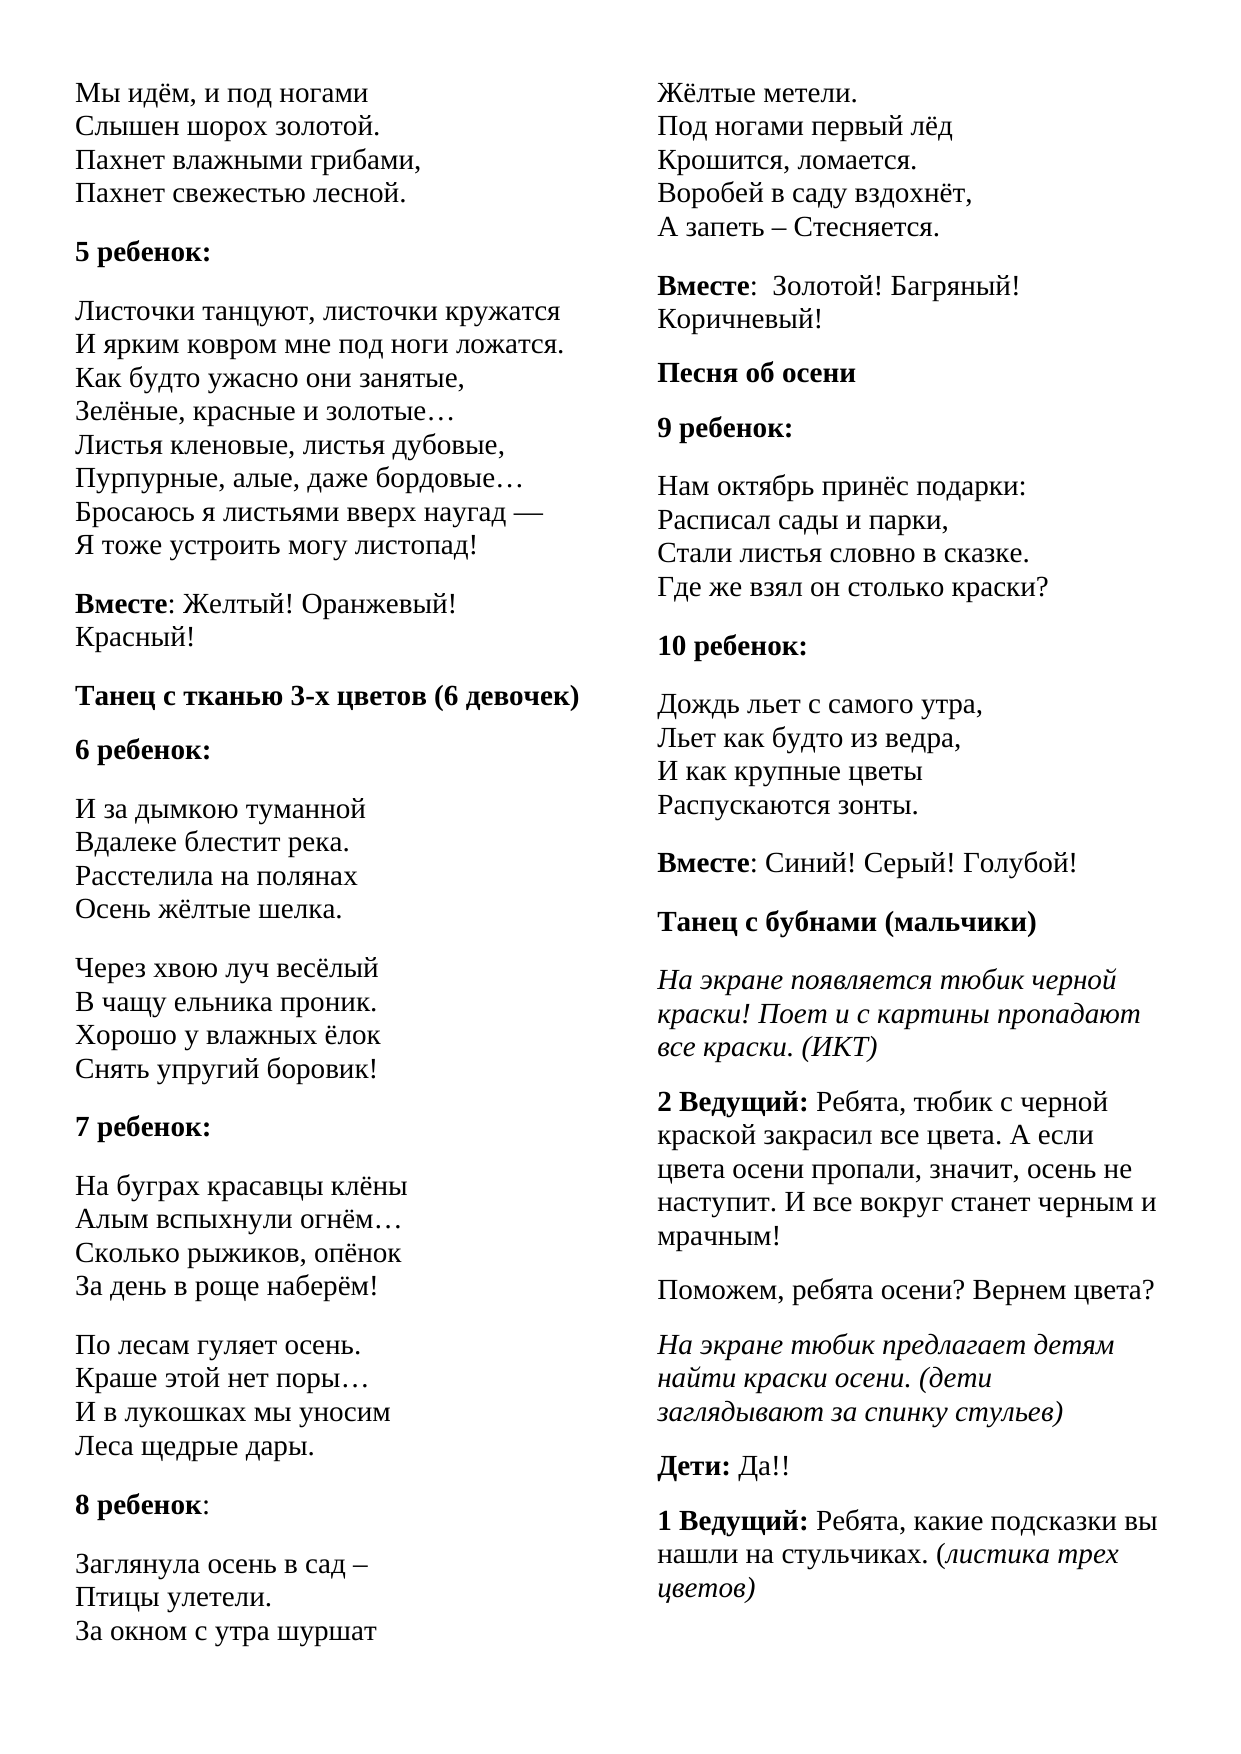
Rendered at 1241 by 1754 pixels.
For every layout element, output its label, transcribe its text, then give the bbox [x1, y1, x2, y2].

text 5 ребенок: [75, 234, 583, 268]
text На экране тюбик предлагает детям найти краски осени. (дети заглядывают за спинку стульев) [657, 1327, 1165, 1427]
text По лесам гуляет осень. Краше этой нет поры… И в лукошках мы уносим Леса щедрые дары. [75, 1327, 583, 1461]
text На экране появляется тюбик черной краски! Поет и с картины пропадают все краски. (ИКТ) [657, 962, 1165, 1063]
text Нам октябрь принёс подарки: Расписал сады и парки, Стали листья словно в сказке. Где же взял он столько краски? [657, 468, 1165, 603]
text Заглянула осень в сад – Птицы улетели. За окном с утра шуршат Жёлтые метели. Под ногами первый лёд Крошится, ломается. Воробей в саду вздохнёт, А запеть – Стесняется. [657, 75, 1165, 243]
text Танец с тканью 3-х цветов (6 девочек) [75, 678, 583, 712]
text Вместе: Золотой! Багряный! Коричневый! [657, 268, 1165, 335]
text Через хвою луч весёлый В чащу ельника проник. Хорошо у влажных ёлок Снять упругий боровик! [75, 950, 583, 1084]
text Вместе: Желтый! Оранжевый! Красный! [75, 586, 583, 653]
text 6 ребенок: [75, 732, 583, 766]
text И за дымкою туманной Вдалеке блестит река. Расстелила на полянах Осень жёлтые шелка. [75, 791, 583, 925]
text Песня об осени [657, 356, 1165, 389]
text Поможем, ребята осени? Вернем цвета? [657, 1272, 1165, 1306]
text На буграх красавцы клёны Алым вспыхнули огнём… Сколько рыжиков, опёнок За день в роще наберём! [75, 1168, 583, 1302]
text 9 ребенок: [657, 410, 1165, 443]
text 1 Ведущий: Ребята, какие подсказки вы нашли на стульчиках. (листика трех цветов) [657, 1503, 1165, 1603]
text 8 ребенок: [75, 1487, 583, 1521]
text Дождь льет с самого утра, Льет как будто из ведра, И как крупные цветы Распускаются зонты. [657, 686, 1165, 820]
text Листочки танцуют, листочки кружатся И ярким ковром мне под ноги ложатся. Как будто ужасно они занятые, Зелёные, красные и золотые… Листья кленовые, листья дубовые, Пурпурные, алые, даже бордовые… Бросаюсь я листьями вверх наугад — Я тоже устроить могу листопад! [75, 293, 583, 561]
text Заглянула осень в сад – Птицы улетели. За окном с утра шуршат Жёлтые метели. Под ногами первый лёд Крошится, ломается. Воробей в саду вздохнёт, А запеть – Стесняется. [75, 1546, 583, 1646]
text Мы идём, и под ногами Слышен шорох золотой. Пахнет влажными грибами, Пахнет свежестью лесной. [75, 75, 583, 209]
text Дети: Да!! [657, 1448, 1165, 1482]
text 2 Ведущий: Ребята, тюбик с черной краской закрасил все цвета. А если цвета осени пропали, значит, осень не наступит. И все вокруг станет черным и мрачным! [657, 1084, 1165, 1252]
text Вместе: Синий! Серый! Голубой! [657, 845, 1165, 879]
text 7 ребенок: [75, 1109, 583, 1143]
text Танец с бубнами (мальчики) [657, 904, 1165, 937]
text 10 ребенок: [657, 628, 1165, 661]
